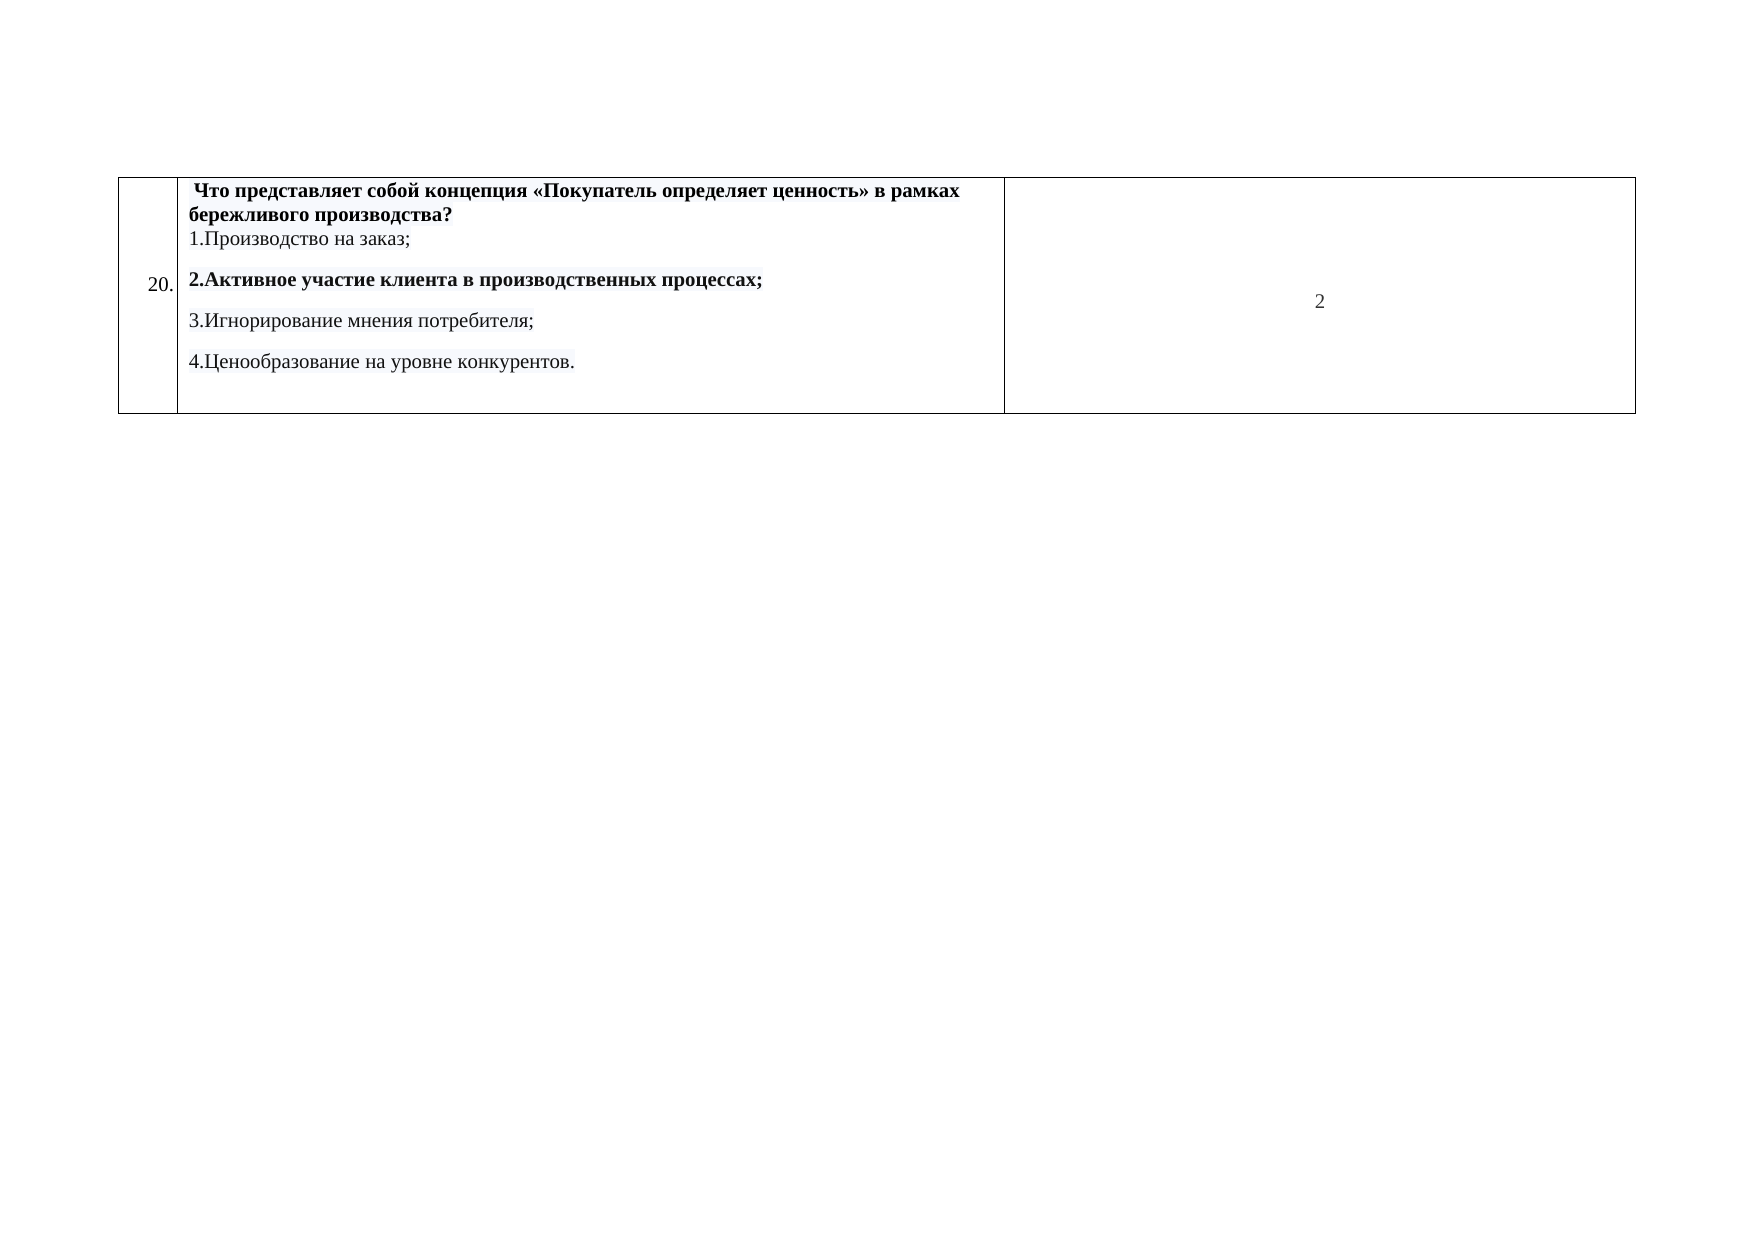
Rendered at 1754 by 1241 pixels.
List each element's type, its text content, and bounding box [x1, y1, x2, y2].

table_cell 2 [1005, 178, 1635, 413]
table_cell [119, 178, 177, 413]
table_cell Что представляет собой концепция «Покупатель определяет ценность» в рамках бережливого производства? 1.Производство на заказ; 2.Активное участие клиента в производственных процессах; 3.Игнорирование мнения потребителя; 4.Ценообразование на уровне конкурентов. [178, 178, 1004, 413]
